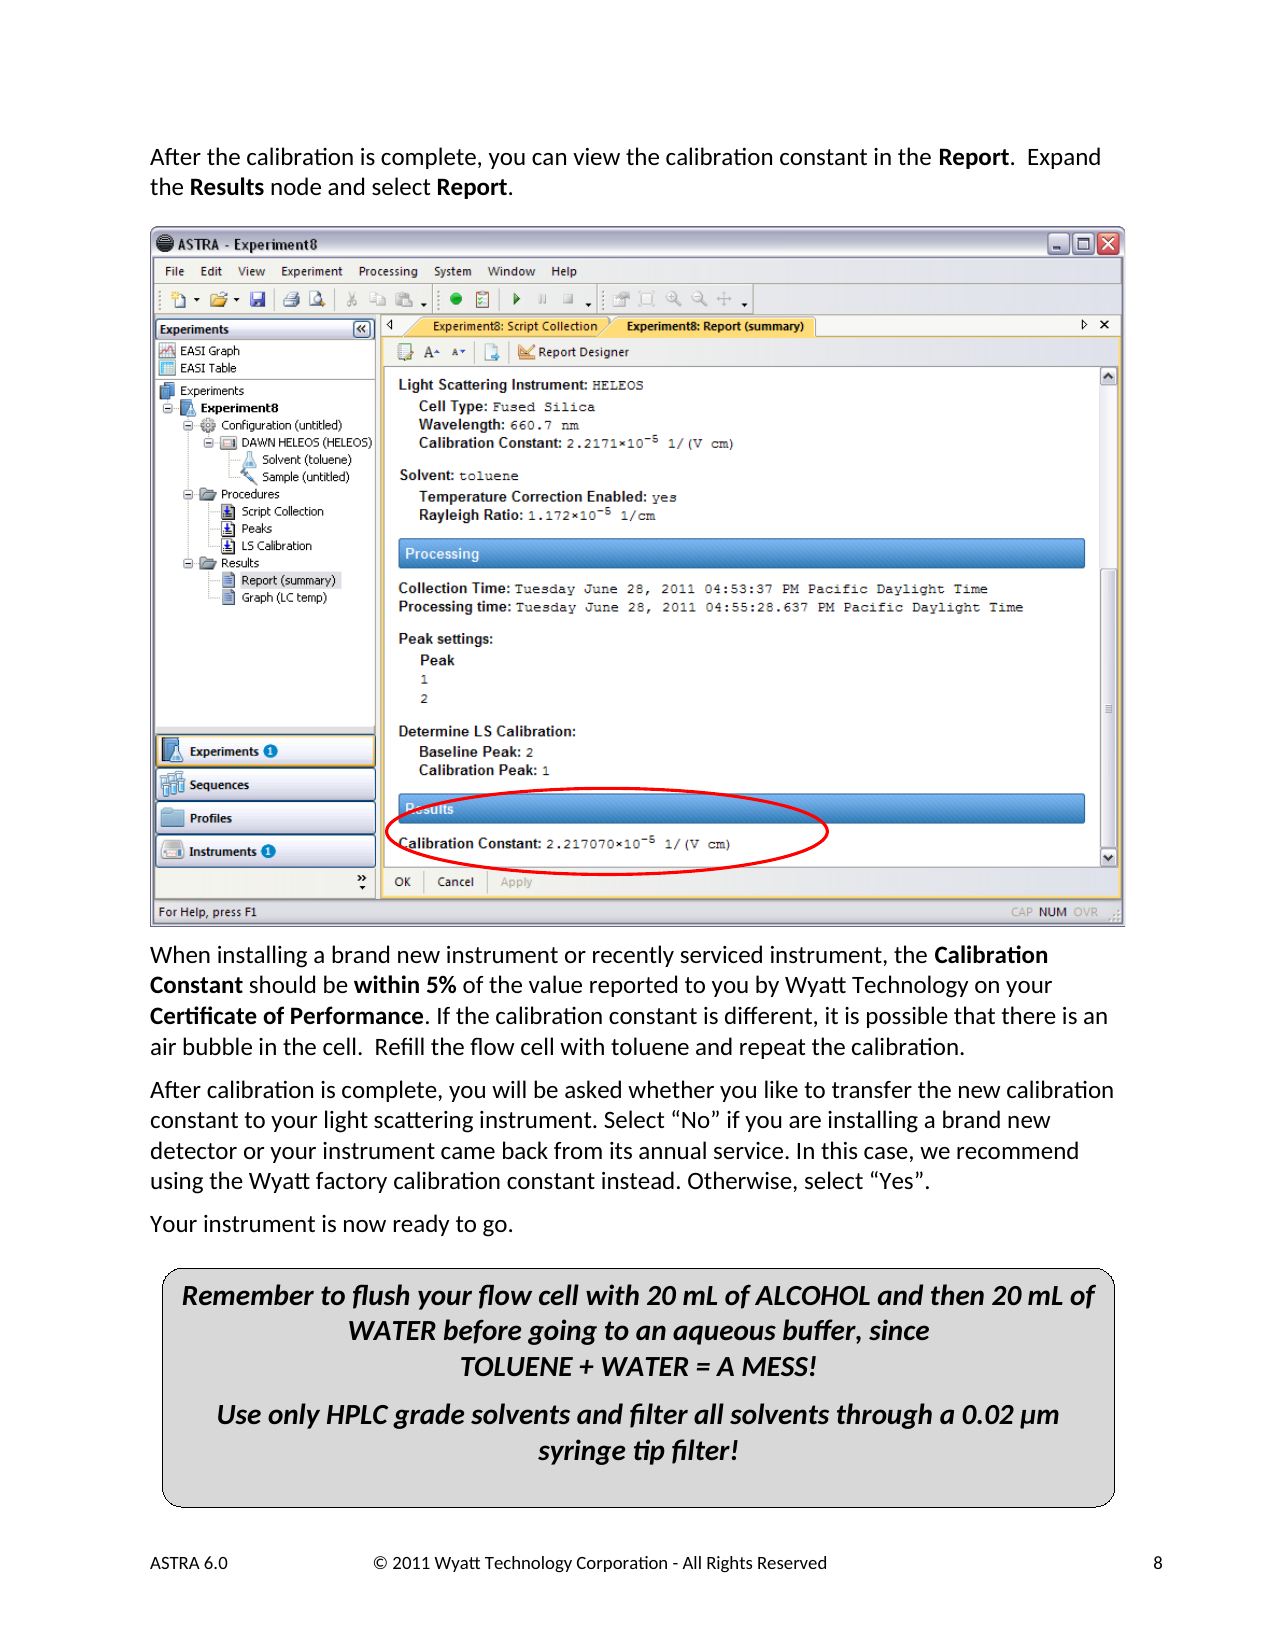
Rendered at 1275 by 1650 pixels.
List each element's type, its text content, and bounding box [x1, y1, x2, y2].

text After calibration is complete, you will be asked whether you like to transfer the new calibration constant to your light scattering instrument. Select “No” if you are installing a brand new detector or your instrument came back from its annual service. In this case, we recommend using the Wyatt factory calibration constant instead. Otherwise, select “Yes”. [150, 1074, 1125, 1196]
text After the calibration is complete, you can view the calibration constant in the Report. Expand the Results node and select Report. [150, 141, 1125, 202]
text Your instrument is now ready to go. [150, 1208, 1125, 1239]
text When installing a brand new instrument or recently serviced instrument, the Calibration Constant should be within 5% of the value reported to you by Wyatt Technology on your Certificate of Performance. If the calibration constant is different, it is possible that there is an air bubble in the cell. Refill the flow cell with toluene and repeat the calibration. [150, 939, 1125, 1061]
picture [150, 226, 1125, 927]
